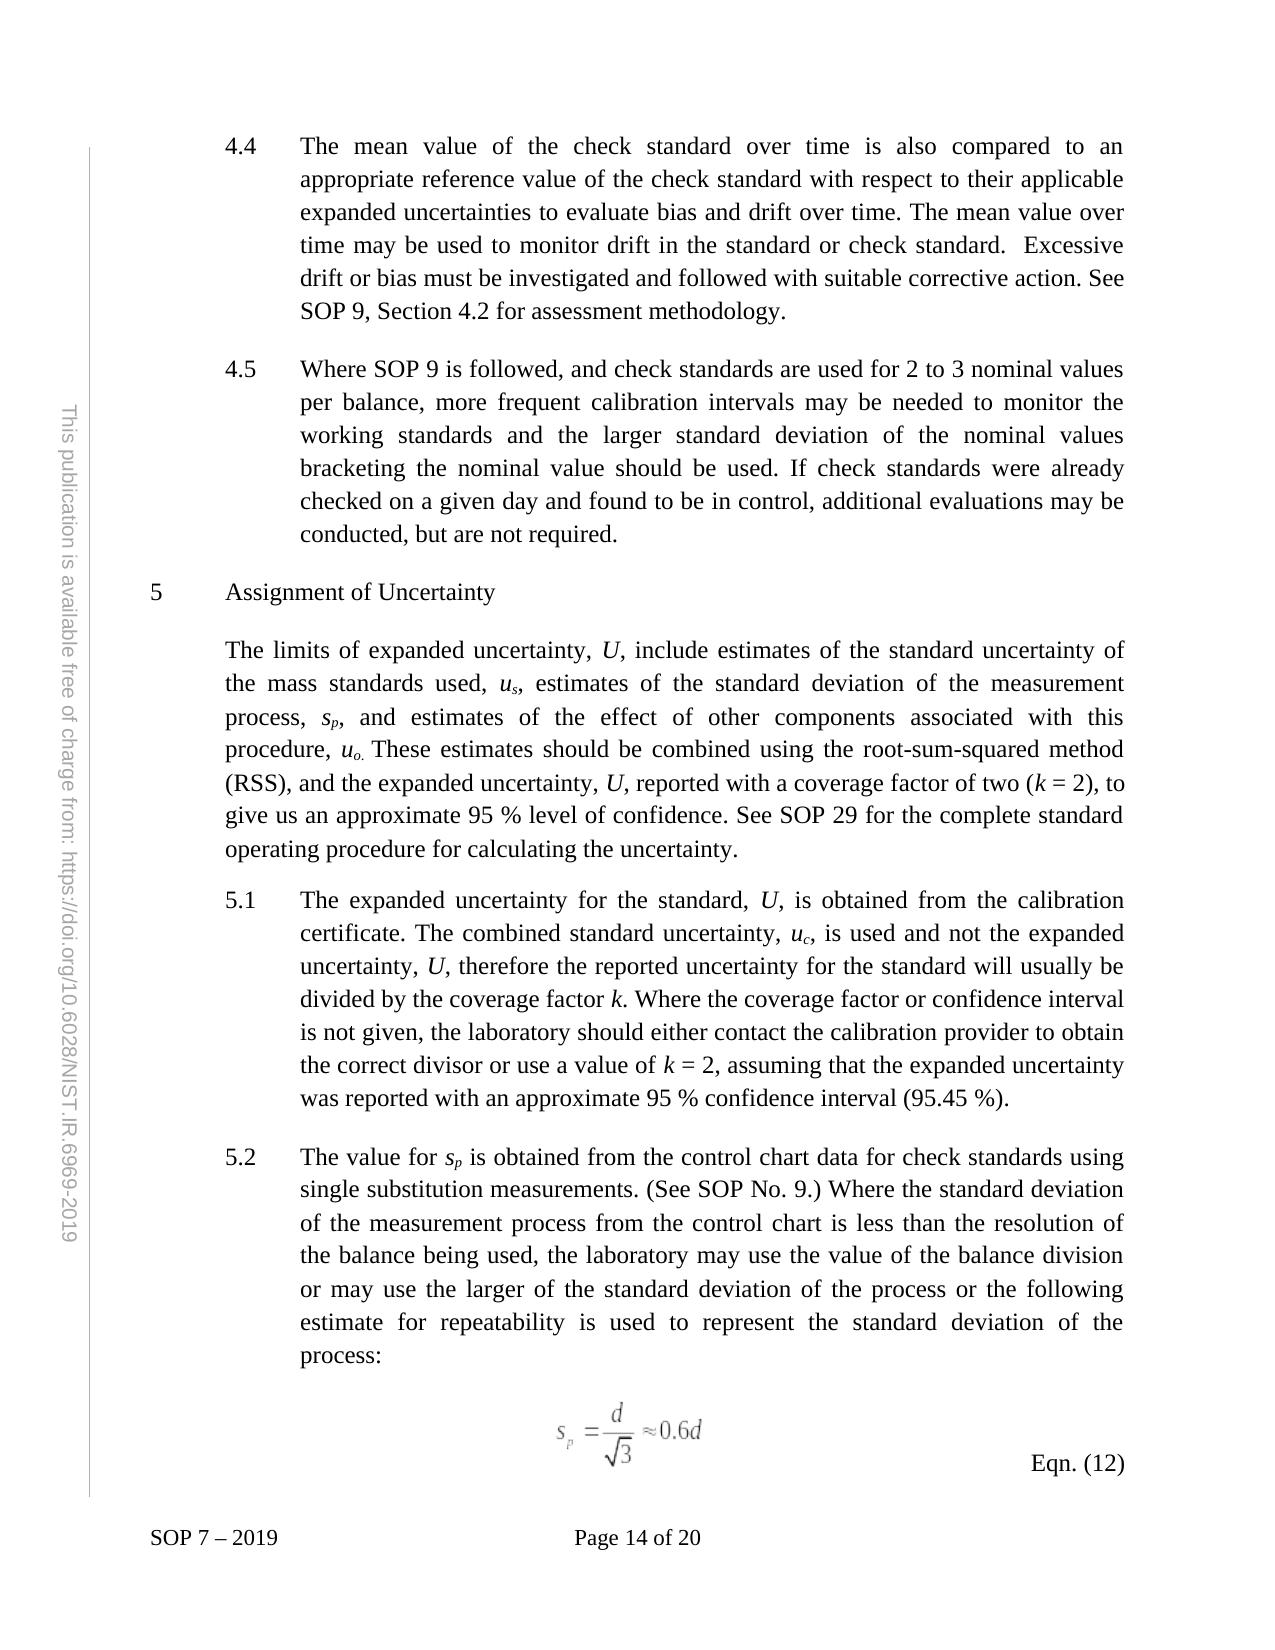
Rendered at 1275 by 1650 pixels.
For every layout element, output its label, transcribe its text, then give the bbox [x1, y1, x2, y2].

subtitle The value for sp is obtained from the control chart data for check standards using single substitution measurements. (See SOP No. 9.) Where the standard deviation of the measurement process from the control chart is less than the resolution of the balance being used, the laboratory may use the value of the balance division or may use the larger of the standard deviation of the process or the following estimate for repeatability is used to represent the standard deviation of the process: [225, 1142, 1125, 1368]
subtitle Assignment of Uncertainty [150, 577, 1125, 606]
subtitle The mean value of the check standard over time is also compared to an appropriate reference value of the check standard with respect to their applicable expanded uncertainties to evaluate bias and drift over time. The mean value over time may be used to monitor drift in the standard or check standard. Excessive drift or bias must be investigated and followed with suitable corrective action. See SOP 9, Section 4.2 for assessment methodology. [225, 131, 1125, 325]
text Eqn. (12) [150, 1398, 1125, 1477]
text The limits of expanded uncertainty, U, include estimates of the standard uncertainty of the mass standards used, us, estimates of the standard deviation of the measurement process, sp, and estimates of the effect of other components associated with this procedure, uo. These estimates should be combined using the root-sum-squared method (RSS), and the expanded uncertainty, U, reported with a coverage factor of two (k = 2), to give us an approximate 95 % level of confidence. See SOP 29 for the complete standard operating procedure for calculating the uncertainty. [225, 636, 1125, 862]
subtitle Where SOP 9 is followed, and check standards are used for 2 to 3 nominal values per balance, more frequent calibration intervals may be needed to monitor the working standards and the larger standard deviation of the nominal values bracketing the nominal value should be used. If check standards were already checked on a given day and found to be in control, additional evaluations may be conducted, but are not required. [225, 354, 1125, 548]
subtitle The expanded uncertainty for the standard, U, is obtained from the calibration certificate. The combined standard uncertainty, uc, is used and not the expanded uncertainty, U, therefore the reported uncertainty for the standard will usually be divided by the coverage factor k. Where the coverage factor or confidence interval is not given, the laboratory should either contact the calibration provider to obtain the correct divisor or use a value of k = 2, assuming that the expanded uncertainty was reported with an approximate 95 % confidence interval (95.45 %). [225, 885, 1125, 1112]
